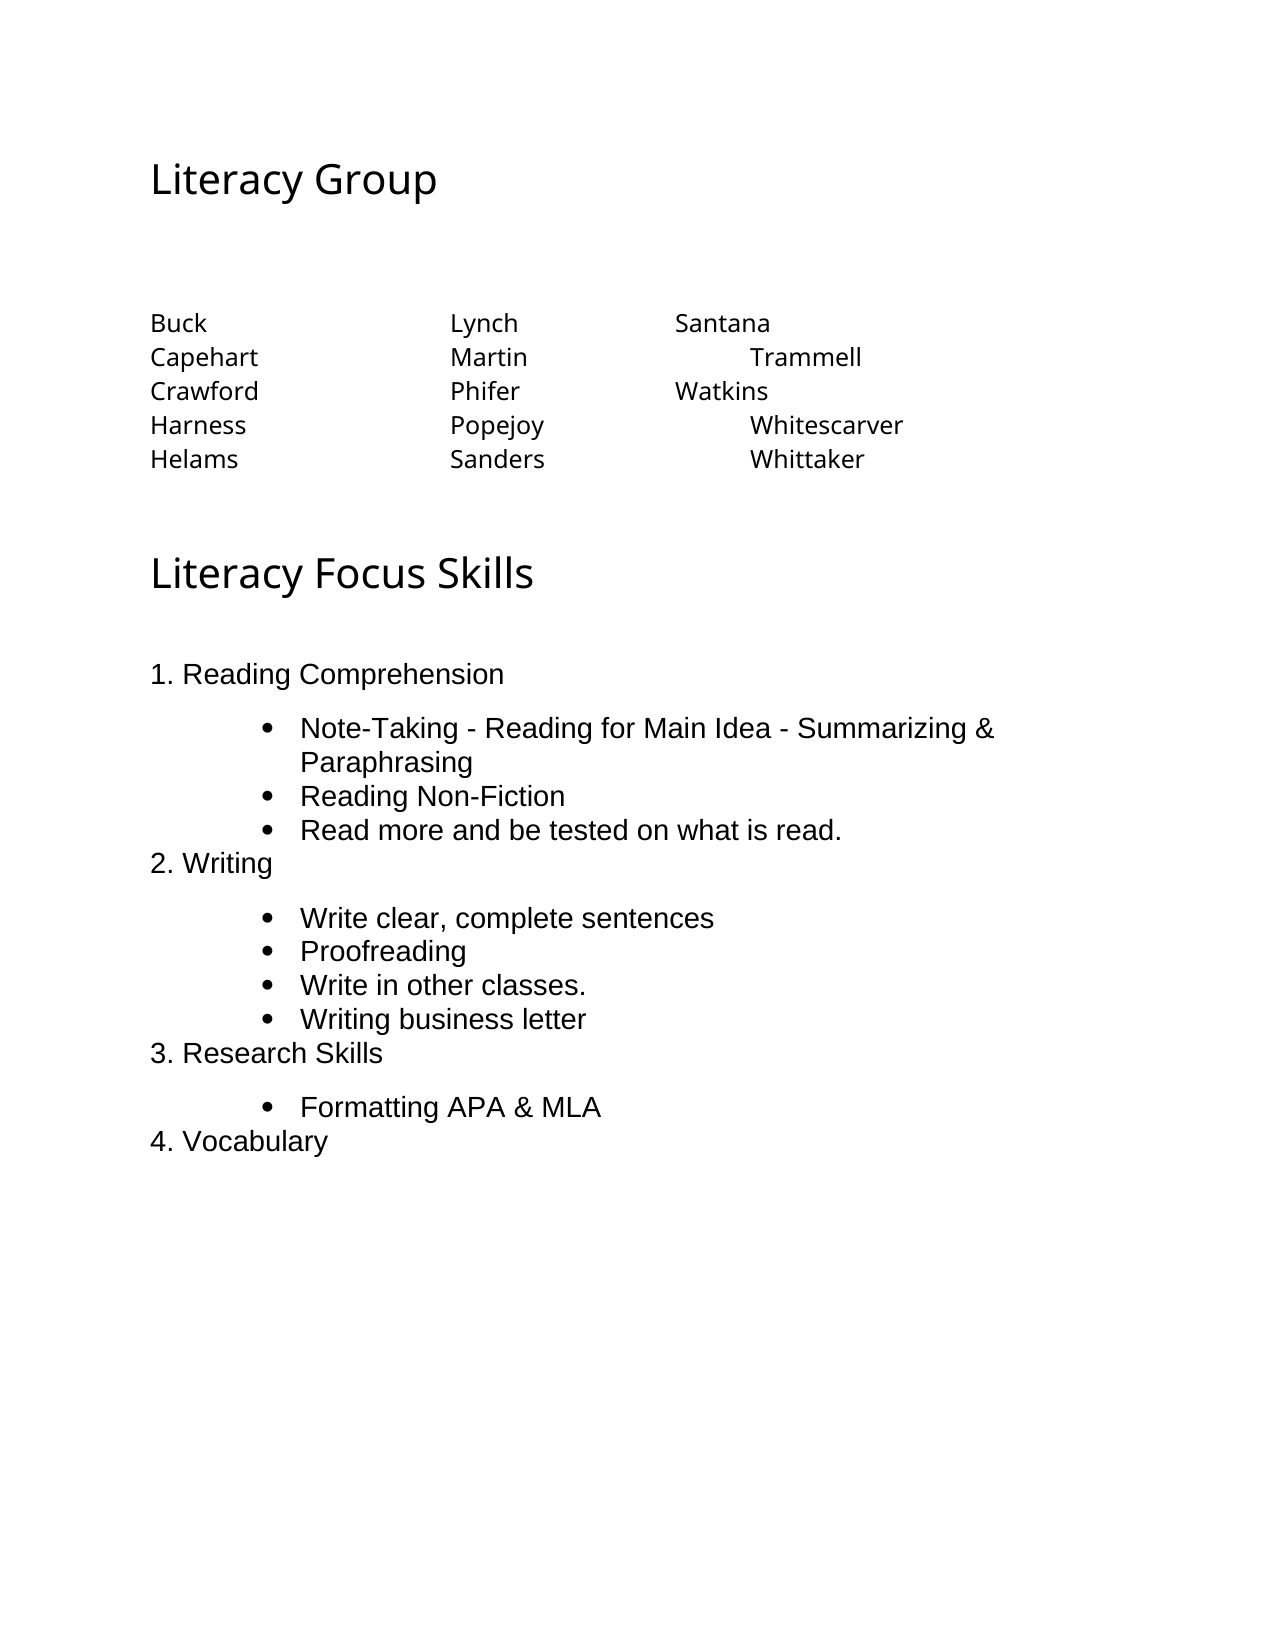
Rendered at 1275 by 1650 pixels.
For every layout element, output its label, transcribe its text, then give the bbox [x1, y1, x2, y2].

text 2. Writing [150, 846, 1125, 880]
text Buck Lynch Santana [150, 305, 1125, 339]
text Capehart Martin Trammell [150, 339, 1125, 373]
text Literacy Focus Skills [150, 544, 1125, 600]
list Formatting APA & MLA [262, 1090, 1125, 1124]
text Harness Popejoy Whitescarver [150, 407, 1125, 441]
list Writing business letter [262, 1002, 1125, 1036]
text 3. Research Skills [150, 1036, 1125, 1069]
list Note-Taking - Reading for Main Idea - Summarizing & Paraphrasing [262, 712, 1125, 779]
list Write clear, complete sentences [262, 901, 1125, 934]
text Crawford Phifer Watkins [150, 373, 1125, 407]
list Write in other classes. [262, 968, 1125, 1002]
text 4. Vocabulary [150, 1124, 1125, 1157]
list Reading Non-Fiction [262, 779, 1125, 813]
list Proofreading [262, 934, 1125, 968]
text 1. Reading Comprehension [150, 657, 1125, 691]
list Read more and be tested on what is read. [262, 813, 1125, 846]
text Helams Sanders Whittaker [150, 441, 1125, 476]
text Literacy Group [150, 150, 1125, 207]
